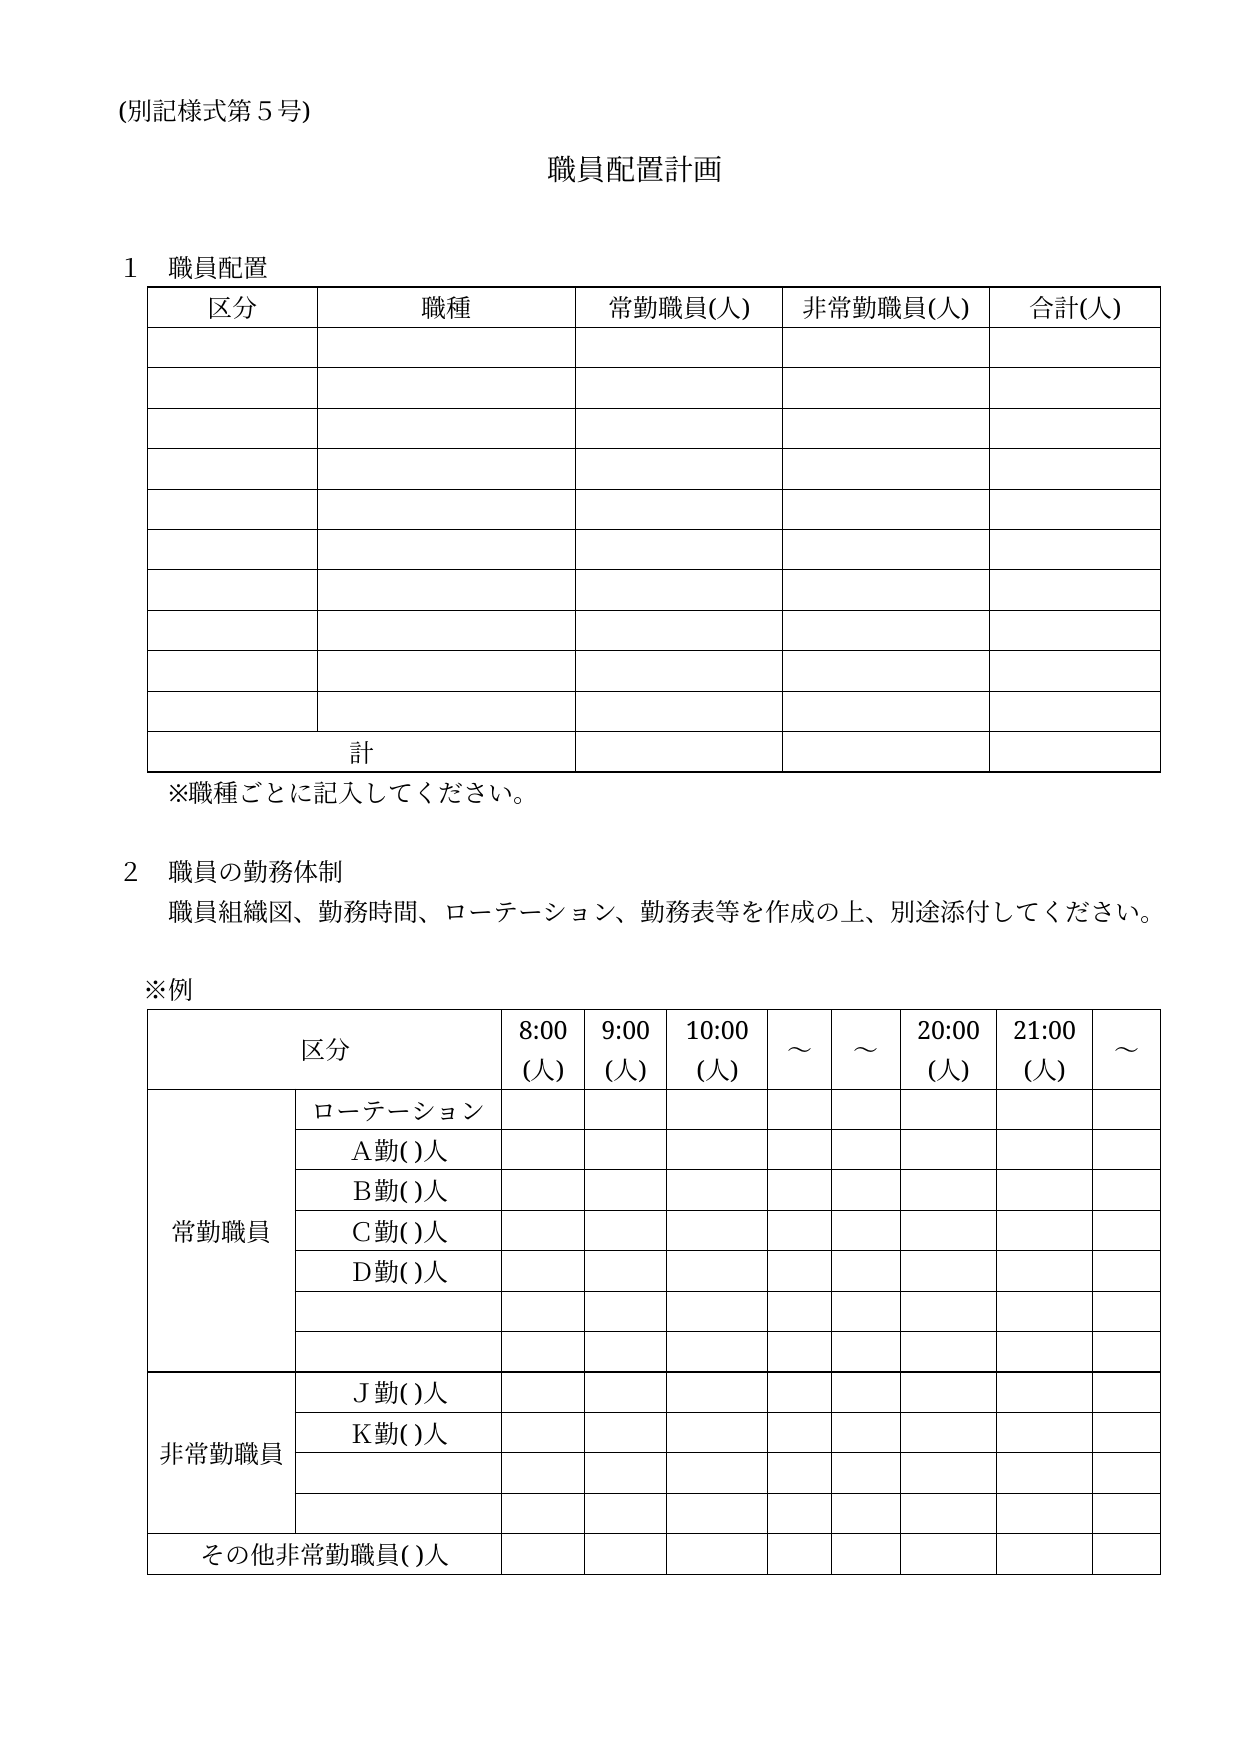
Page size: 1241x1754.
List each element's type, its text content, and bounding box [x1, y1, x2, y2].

table_cell [1093, 1373, 1160, 1412]
table_cell [502, 1453, 584, 1493]
table_cell [768, 1090, 831, 1129]
table_header 20:00 (人) [901, 1010, 996, 1088]
table_cell [901, 1413, 996, 1452]
table_cell その他非常勤職員( )人 [148, 1534, 501, 1573]
table_cell [585, 1332, 666, 1371]
table_cell [901, 1090, 996, 1129]
table_cell [783, 692, 989, 731]
table_cell [832, 1373, 900, 1412]
table_cell [768, 1211, 831, 1250]
table_cell [667, 1211, 767, 1250]
table_cell [997, 1453, 1092, 1493]
table_cell [997, 1534, 1092, 1573]
table_cell [318, 328, 575, 367]
table_cell [832, 1130, 900, 1169]
table_header 非常勤職員(人) [783, 288, 989, 327]
table_cell [667, 1494, 767, 1533]
table_cell [296, 1292, 501, 1331]
table_cell [901, 1211, 996, 1250]
table_cell [667, 1332, 767, 1371]
table_cell [585, 1453, 666, 1493]
text ※職種ごとに記入してください。 [118, 772, 1152, 812]
table_cell [901, 1494, 996, 1533]
table_cell [318, 611, 575, 650]
table_header 21:00 (人) [997, 1010, 1092, 1088]
table_cell [576, 732, 782, 771]
table_cell [768, 1292, 831, 1331]
table_cell [783, 368, 989, 408]
table_cell [768, 1332, 831, 1371]
table_cell [585, 1090, 666, 1129]
table_cell [783, 530, 989, 569]
table_cell Ｋ勤( )人 [296, 1413, 501, 1452]
table_cell [1093, 1211, 1160, 1250]
table_cell [502, 1413, 584, 1452]
table_cell [318, 368, 575, 408]
table_cell [318, 530, 575, 569]
table_cell [585, 1534, 666, 1573]
table_cell [667, 1292, 767, 1331]
text ※例 [118, 969, 1152, 1009]
table_cell [576, 570, 782, 610]
table_cell [585, 1373, 666, 1412]
table_cell [148, 409, 317, 448]
table_header ～ [832, 1010, 900, 1088]
table_cell [768, 1373, 831, 1412]
table_cell [148, 651, 317, 691]
table_cell [990, 490, 1160, 529]
table_cell Ｄ勤( )人 [296, 1251, 501, 1291]
table_cell [997, 1413, 1092, 1452]
table_cell [1093, 1453, 1160, 1493]
table_cell [1093, 1332, 1160, 1371]
table_cell [585, 1292, 666, 1331]
table_cell [832, 1453, 900, 1493]
table_cell [997, 1090, 1092, 1129]
table_cell [901, 1251, 996, 1291]
table_cell [148, 611, 317, 650]
table_cell [1093, 1494, 1160, 1533]
table_cell 非常勤職員 [148, 1373, 295, 1533]
table_cell [901, 1332, 996, 1371]
table_cell [783, 409, 989, 448]
table_header 10:00 (人) [667, 1010, 767, 1088]
table_cell [768, 1494, 831, 1533]
table_cell [502, 1494, 584, 1533]
table_cell [997, 1494, 1092, 1533]
table_header ～ [1093, 1010, 1160, 1088]
table_cell [990, 732, 1160, 771]
table_cell [832, 1413, 900, 1452]
table_cell [667, 1534, 767, 1573]
table_cell [990, 409, 1160, 448]
text 職員配置計画 [118, 129, 1152, 208]
table_cell [990, 328, 1160, 367]
table_cell [667, 1130, 767, 1169]
table_cell [502, 1292, 584, 1331]
table_cell [1093, 1534, 1160, 1573]
table_cell [832, 1251, 900, 1291]
table_cell [318, 692, 575, 731]
table_cell Ｂ勤( )人 [296, 1170, 501, 1210]
table_cell [148, 368, 317, 408]
table_cell [1093, 1170, 1160, 1210]
table_cell [901, 1373, 996, 1412]
table_cell [318, 409, 575, 448]
table_cell Ｃ勤( )人 [296, 1211, 501, 1250]
table_cell [502, 1170, 584, 1210]
table_header 区分 [148, 1010, 501, 1088]
table_cell [1093, 1130, 1160, 1169]
table_cell [901, 1292, 996, 1331]
table_cell [1093, 1090, 1160, 1129]
table_cell [148, 692, 317, 731]
table_cell [296, 1453, 501, 1493]
table_cell [576, 692, 782, 731]
table_cell [667, 1090, 767, 1129]
table_cell [768, 1130, 831, 1169]
table_cell [148, 530, 317, 569]
table_cell [585, 1170, 666, 1210]
table_header 区分 [148, 288, 317, 327]
table_cell [997, 1373, 1092, 1412]
table_cell [148, 328, 317, 367]
table_cell [997, 1332, 1092, 1371]
table_cell [832, 1211, 900, 1250]
table_cell [502, 1534, 584, 1573]
table_cell [783, 490, 989, 529]
table_cell [502, 1211, 584, 1250]
table_cell [148, 449, 317, 488]
table_cell [901, 1130, 996, 1169]
table_cell [502, 1130, 584, 1169]
text (別記様式第５号) [118, 89, 1152, 129]
table_cell [990, 692, 1160, 731]
table_cell [901, 1170, 996, 1210]
table_cell [502, 1373, 584, 1412]
table_header 8:00 (人) [502, 1010, 584, 1088]
table_header 常勤職員(人) [576, 288, 782, 327]
table_cell [667, 1453, 767, 1493]
table_cell [576, 490, 782, 529]
table_cell [1093, 1413, 1160, 1452]
table_cell [768, 1534, 831, 1573]
table_cell [832, 1090, 900, 1129]
table_cell [576, 530, 782, 569]
table_cell [832, 1534, 900, 1573]
table_cell [585, 1251, 666, 1291]
table_cell [576, 651, 782, 691]
table_cell [148, 570, 317, 610]
table_cell [901, 1453, 996, 1493]
table_cell [997, 1130, 1092, 1169]
table_cell [576, 368, 782, 408]
table_cell [997, 1292, 1092, 1331]
table_cell [318, 490, 575, 529]
table_cell [296, 1332, 501, 1371]
table_cell [832, 1170, 900, 1210]
table_cell 常勤職員 [148, 1090, 295, 1371]
table_cell [783, 449, 989, 488]
table_cell [585, 1211, 666, 1250]
table_cell [148, 490, 317, 529]
table_cell [997, 1211, 1092, 1250]
table_cell [585, 1413, 666, 1452]
table_cell [997, 1251, 1092, 1291]
table_cell [1093, 1292, 1160, 1331]
table_cell [318, 449, 575, 488]
table_header 職種 [318, 288, 575, 327]
table_cell [990, 611, 1160, 650]
table_cell [296, 1494, 501, 1533]
table_cell [783, 732, 989, 771]
table_cell [832, 1332, 900, 1371]
text 職員組織図、勤務時間、ローテーション、勤務表等を作成の上、別途添付してください。 [118, 891, 1152, 930]
table_header 9:00 (人) [585, 1010, 666, 1088]
table_cell [576, 611, 782, 650]
table_cell ローテーション [296, 1090, 501, 1129]
text ２ 職員の勤務体制 [118, 851, 1152, 891]
table_cell [768, 1453, 831, 1493]
table_cell [990, 449, 1160, 488]
table_cell [576, 409, 782, 448]
table_cell [318, 570, 575, 610]
table_cell [502, 1090, 584, 1129]
table_cell [783, 651, 989, 691]
table_cell [585, 1494, 666, 1533]
table_cell [832, 1494, 900, 1533]
table_cell [667, 1413, 767, 1452]
table_cell [502, 1251, 584, 1291]
table_cell [1093, 1251, 1160, 1291]
table_cell 計 [148, 732, 575, 771]
table_cell [502, 1332, 584, 1371]
table_cell [783, 611, 989, 650]
table_cell [667, 1251, 767, 1291]
table_cell [990, 530, 1160, 569]
table_cell [990, 570, 1160, 610]
table_cell [768, 1170, 831, 1210]
table_cell Ａ勤( )人 [296, 1130, 501, 1169]
table_cell [576, 449, 782, 488]
table_cell [768, 1251, 831, 1291]
text １ 職員配置 [118, 247, 1152, 286]
table_cell [667, 1170, 767, 1210]
table_cell [768, 1413, 831, 1452]
table_header ～ [768, 1010, 831, 1088]
table_cell Ｊ勤( )人 [296, 1373, 501, 1412]
table_cell [990, 368, 1160, 408]
table_cell [783, 328, 989, 367]
table_cell [997, 1170, 1092, 1210]
table_cell [832, 1292, 900, 1331]
table_cell [585, 1130, 666, 1169]
table_header 合計(人) [990, 288, 1160, 327]
table_cell [318, 651, 575, 691]
table_cell [667, 1373, 767, 1412]
table_cell [783, 570, 989, 610]
table_cell [990, 651, 1160, 691]
table_cell [576, 328, 782, 367]
table_cell [901, 1534, 996, 1573]
